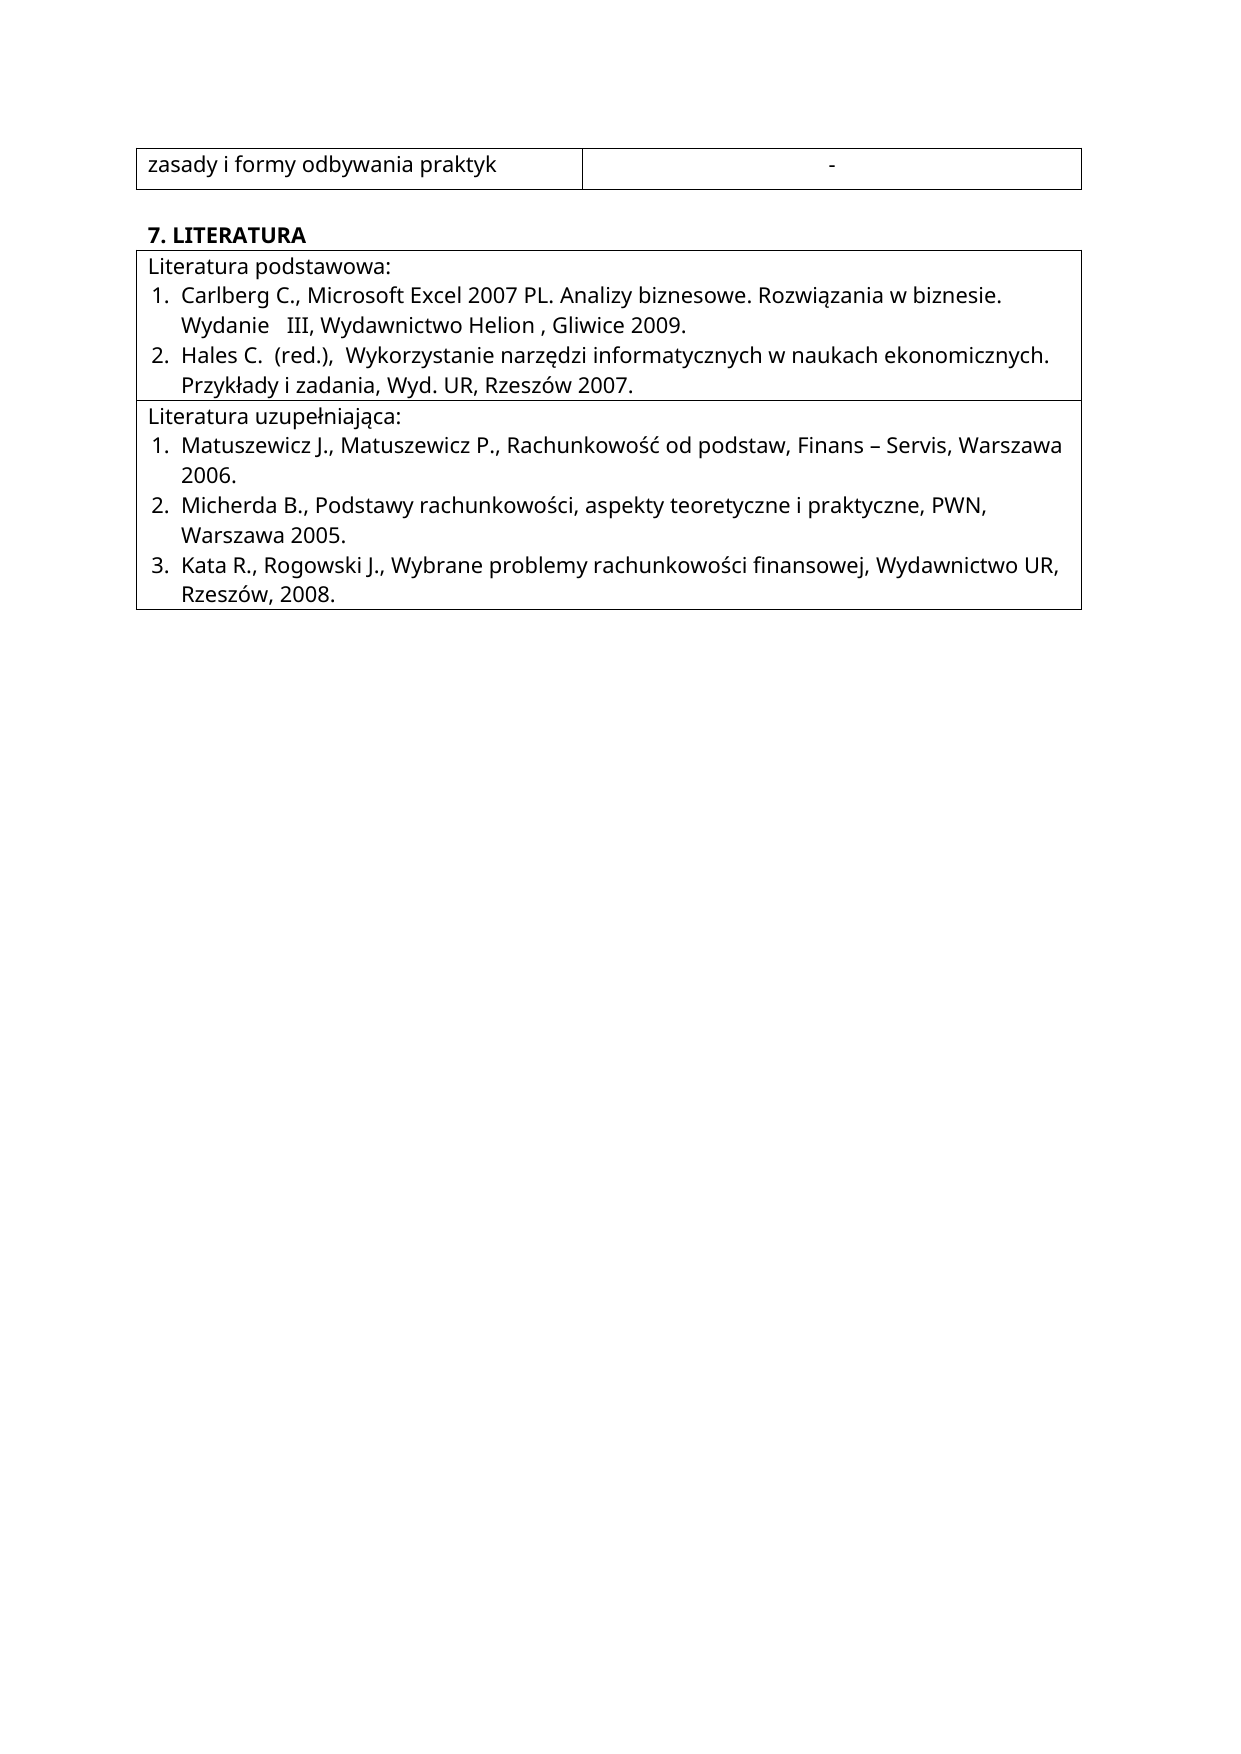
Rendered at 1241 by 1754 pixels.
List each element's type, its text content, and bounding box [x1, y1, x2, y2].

table_cell Literatura uzupełniająca: Matuszewicz J., Matuszewicz P., Rachunkowość od podstaw, Finans – Servis, Warszawa 2006. Micherda B., Podstawy rachunkowości, aspekty teoretyczne i praktyczne, PWN, Warszawa 2005. Kata R., Rogowski J., Wybrane problemy rachunkowości finansowej, Wydawnictwo UR, Rzeszów, 2008. [137, 401, 1081, 609]
text 7. LITERATURA [148, 220, 1093, 249]
table_header Literatura podstawowa: Carlberg C., Microsoft Excel 2007 PL. Analizy biznesowe. Rozwiązania w biznesie. Wydanie III, Wydawnictwo Helion , Gliwice 2009. Hales C. (red.), Wykorzystanie narzędzi informatycznych w naukach ekonomicznych. Przykłady i zadania, Wyd. UR, Rzeszów 2007. [137, 251, 1081, 399]
table_cell zasady i formy odbywania praktyk [137, 149, 582, 189]
table_cell - [583, 149, 1081, 189]
